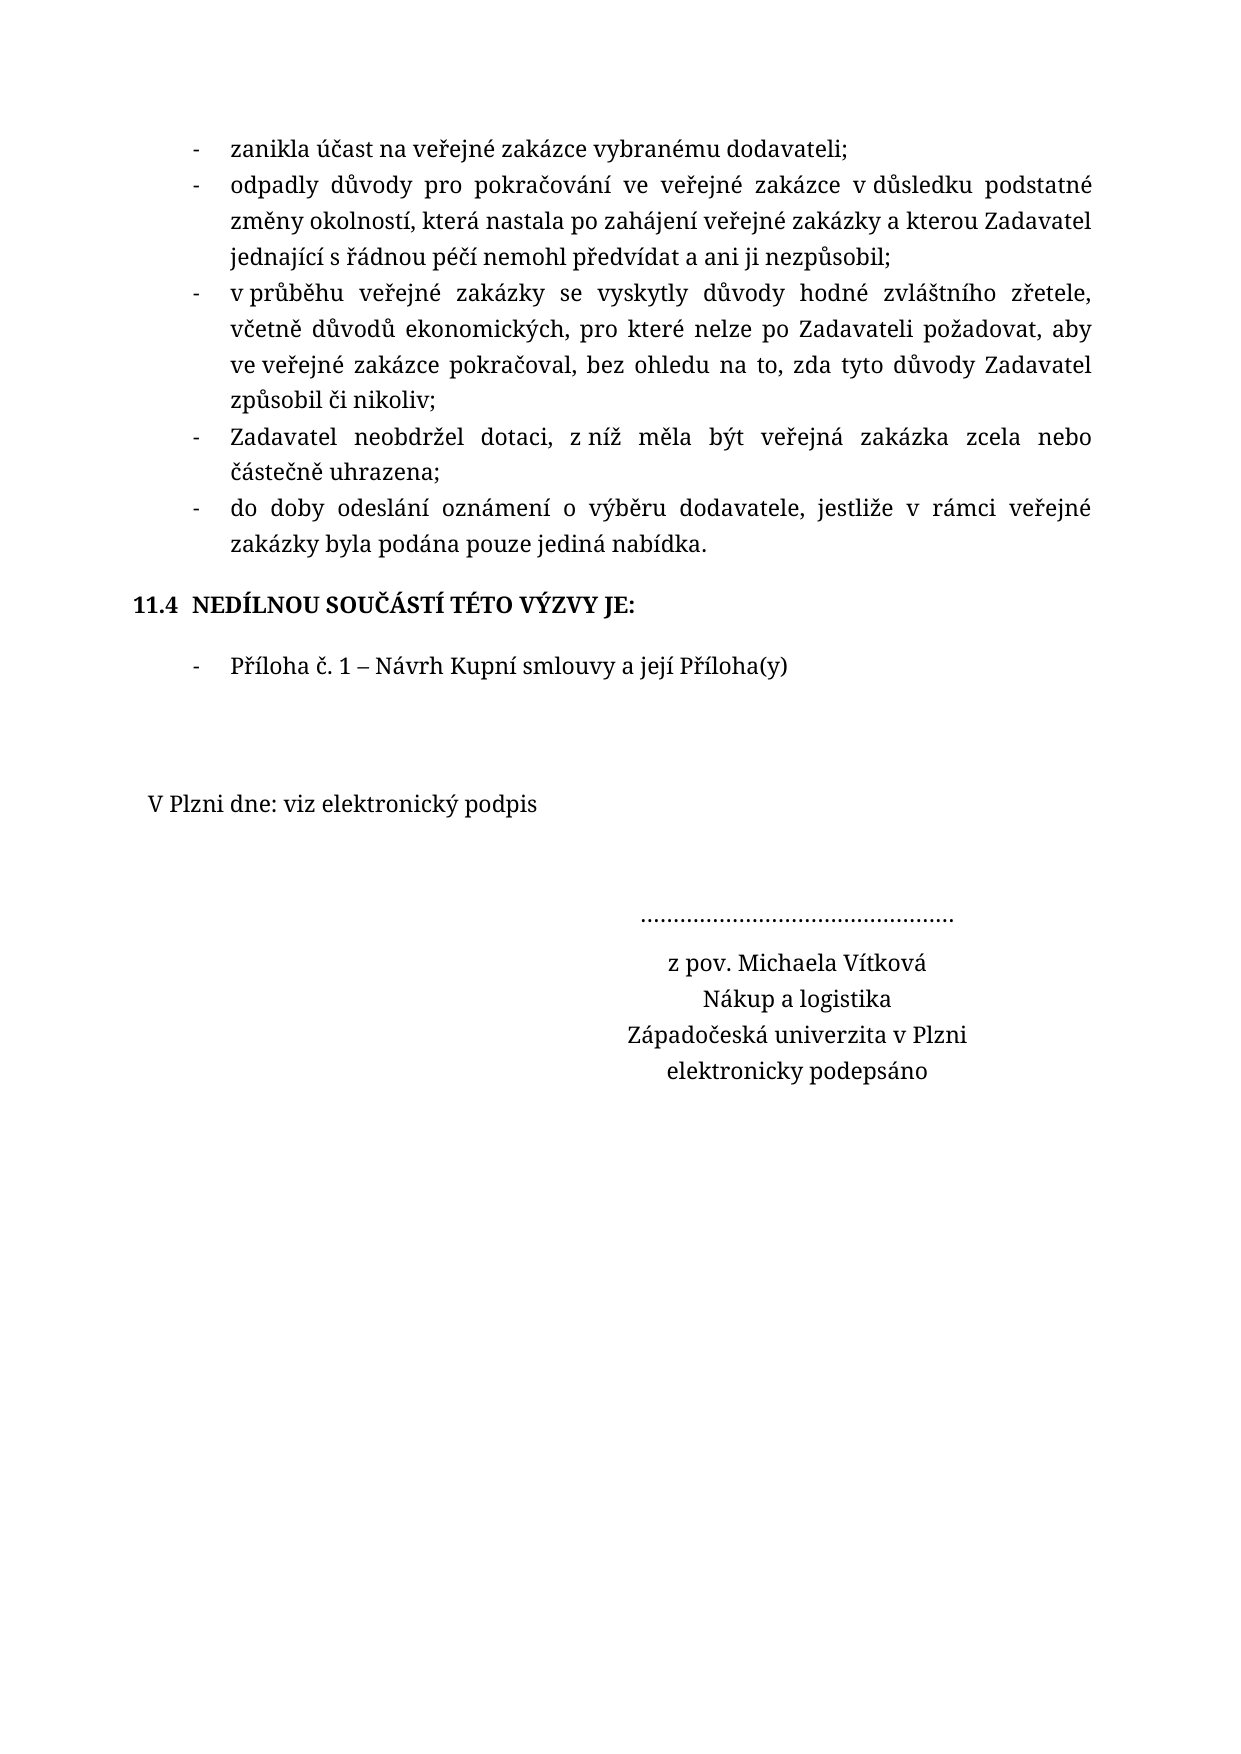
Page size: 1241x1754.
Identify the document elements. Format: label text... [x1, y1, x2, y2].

list do doby odeslání oznámení o výběru dodavatele, jestliže v rámci veřejné zakázky byla podána pouze jediná nabídka. [193, 492, 1093, 559]
text V Plzni dne: viz elektronický podpis [148, 788, 1093, 819]
list v průběhu veřejné zakázky se vyskytly důvody hodné zvláštního zřetele, včetně důvodů ekonomických, pro které nelze po Zadavateli požadovat, aby ve veřejné zakázce pokračoval, bez ohledu na to, zda tyto důvody Zadavatel způsobil či nikoliv; [193, 277, 1093, 416]
text elektronicky podepsáno [502, 1054, 1093, 1086]
text z pov. Michaela Vítková [502, 947, 1093, 978]
text ………………………………………… [502, 898, 1093, 929]
list Zadavatel neobdržel dotaci, z níž měla být veřejná zakázka zcela nebo částečně uhrazena; [193, 420, 1093, 488]
subtitle NEDÍLNOU SOUČÁSTÍ TÉTO VÝZVY JE: [133, 589, 1093, 620]
text Nákup a logistika [502, 983, 1093, 1014]
text Západočeská univerzita v Plzni [502, 1019, 1093, 1050]
list zanikla účast na veřejné zakázce vybranému dodavateli; [193, 133, 1093, 164]
list Příloha č. 1 – Návrh Kupní smlouvy a její Příloha(y) [193, 650, 1093, 681]
list odpadly důvody pro pokračování ve veřejné zakázce v důsledku podstatné změny okolností, která nastala po zahájení veřejné zakázky a kterou Zadavatel jednající s řádnou péčí nemohl předvídat a ani ji nezpůsobil; [193, 169, 1093, 272]
